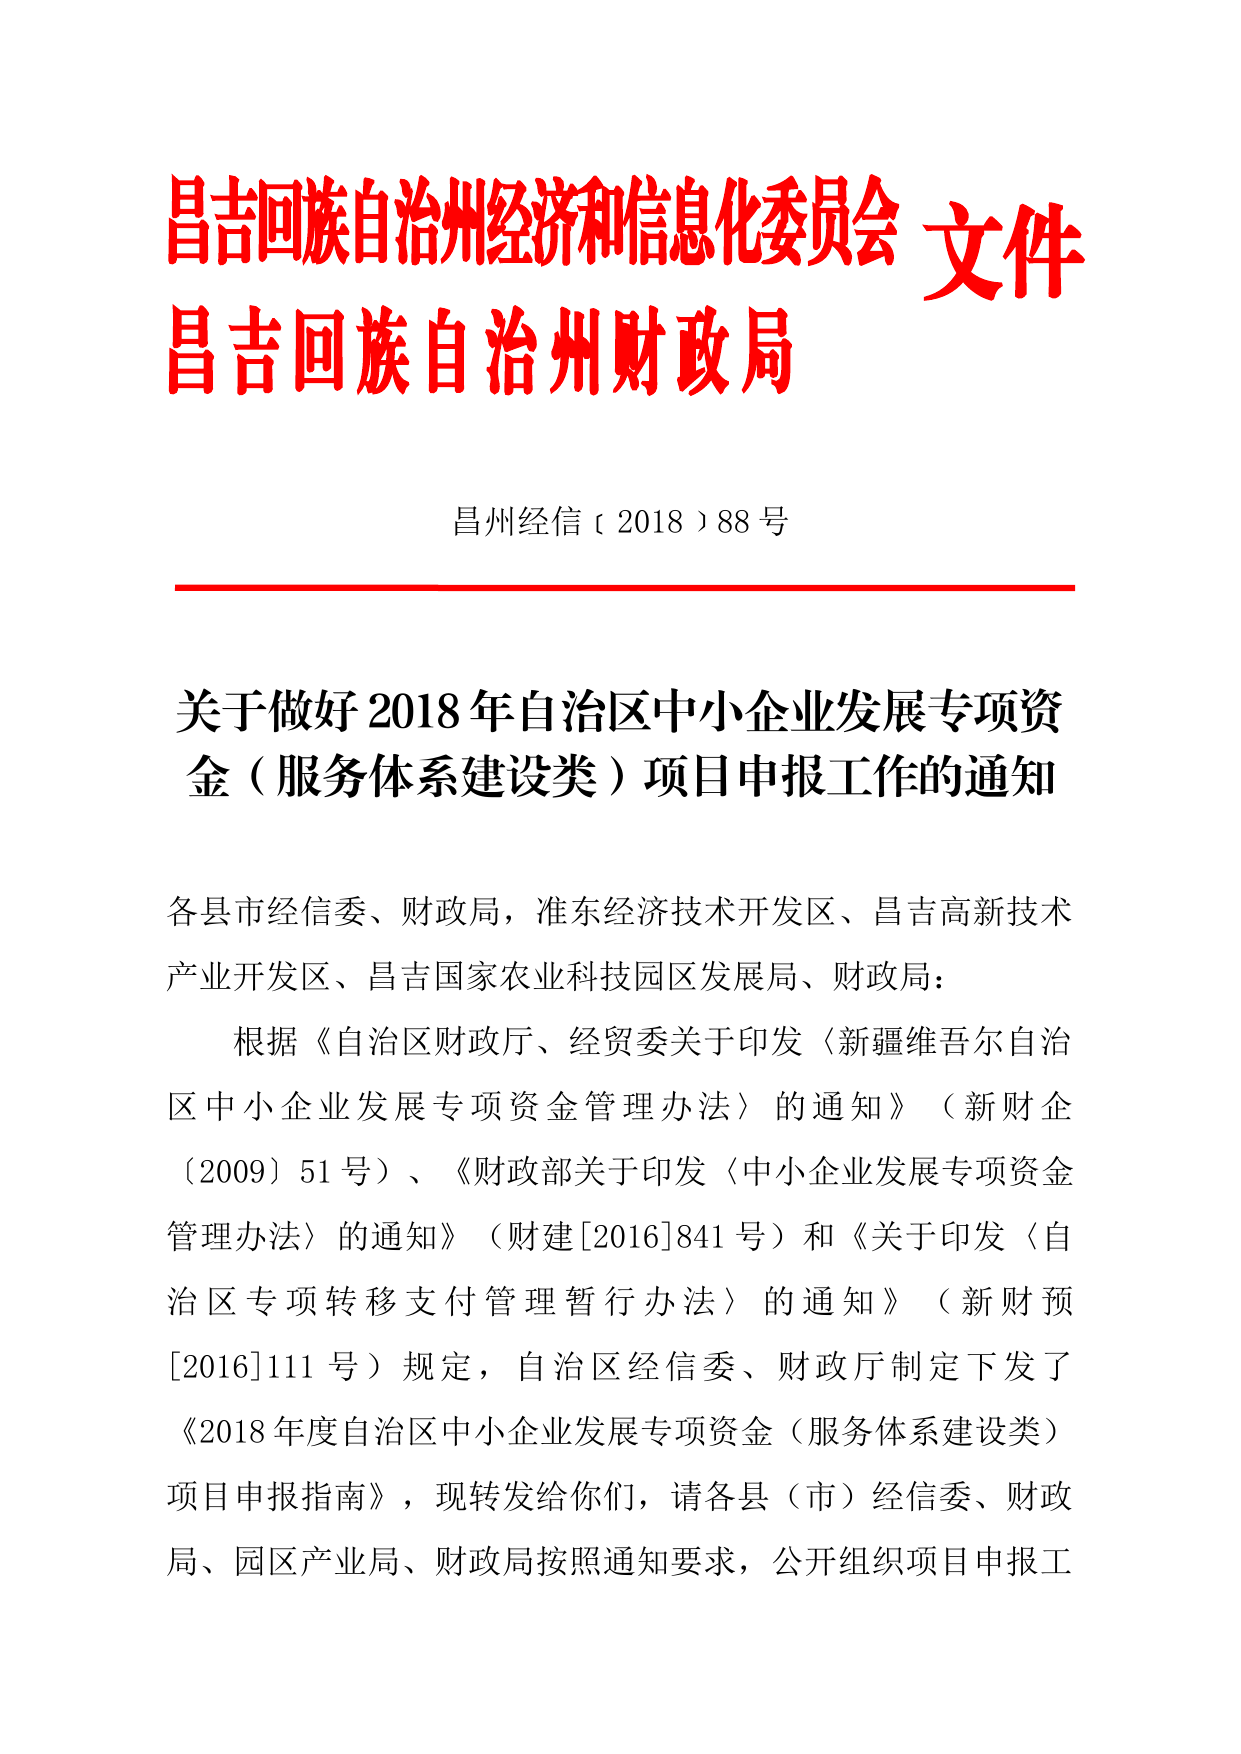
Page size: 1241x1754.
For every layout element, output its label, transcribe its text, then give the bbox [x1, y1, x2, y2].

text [165, 1007, 1075, 1592]
text 各县市经信委、财政局，准东经济技术开发区、昌吉高新技术产业开发区、昌吉国家农业科技园区发展局、财政局： [165, 877, 1075, 1007]
text 昌吉回族自治州经济和信息化委员会 [165, 162, 1075, 292]
text 昌州经信﹝2018﹞88号 [165, 487, 1075, 552]
text 昌 吉 回 族 自 治 州 财 政 局 [165, 292, 1075, 422]
text 关于做好2018年自治区中小企业发展专项资金（服务体系建设类）项目申报工作的通知 [165, 682, 1075, 812]
